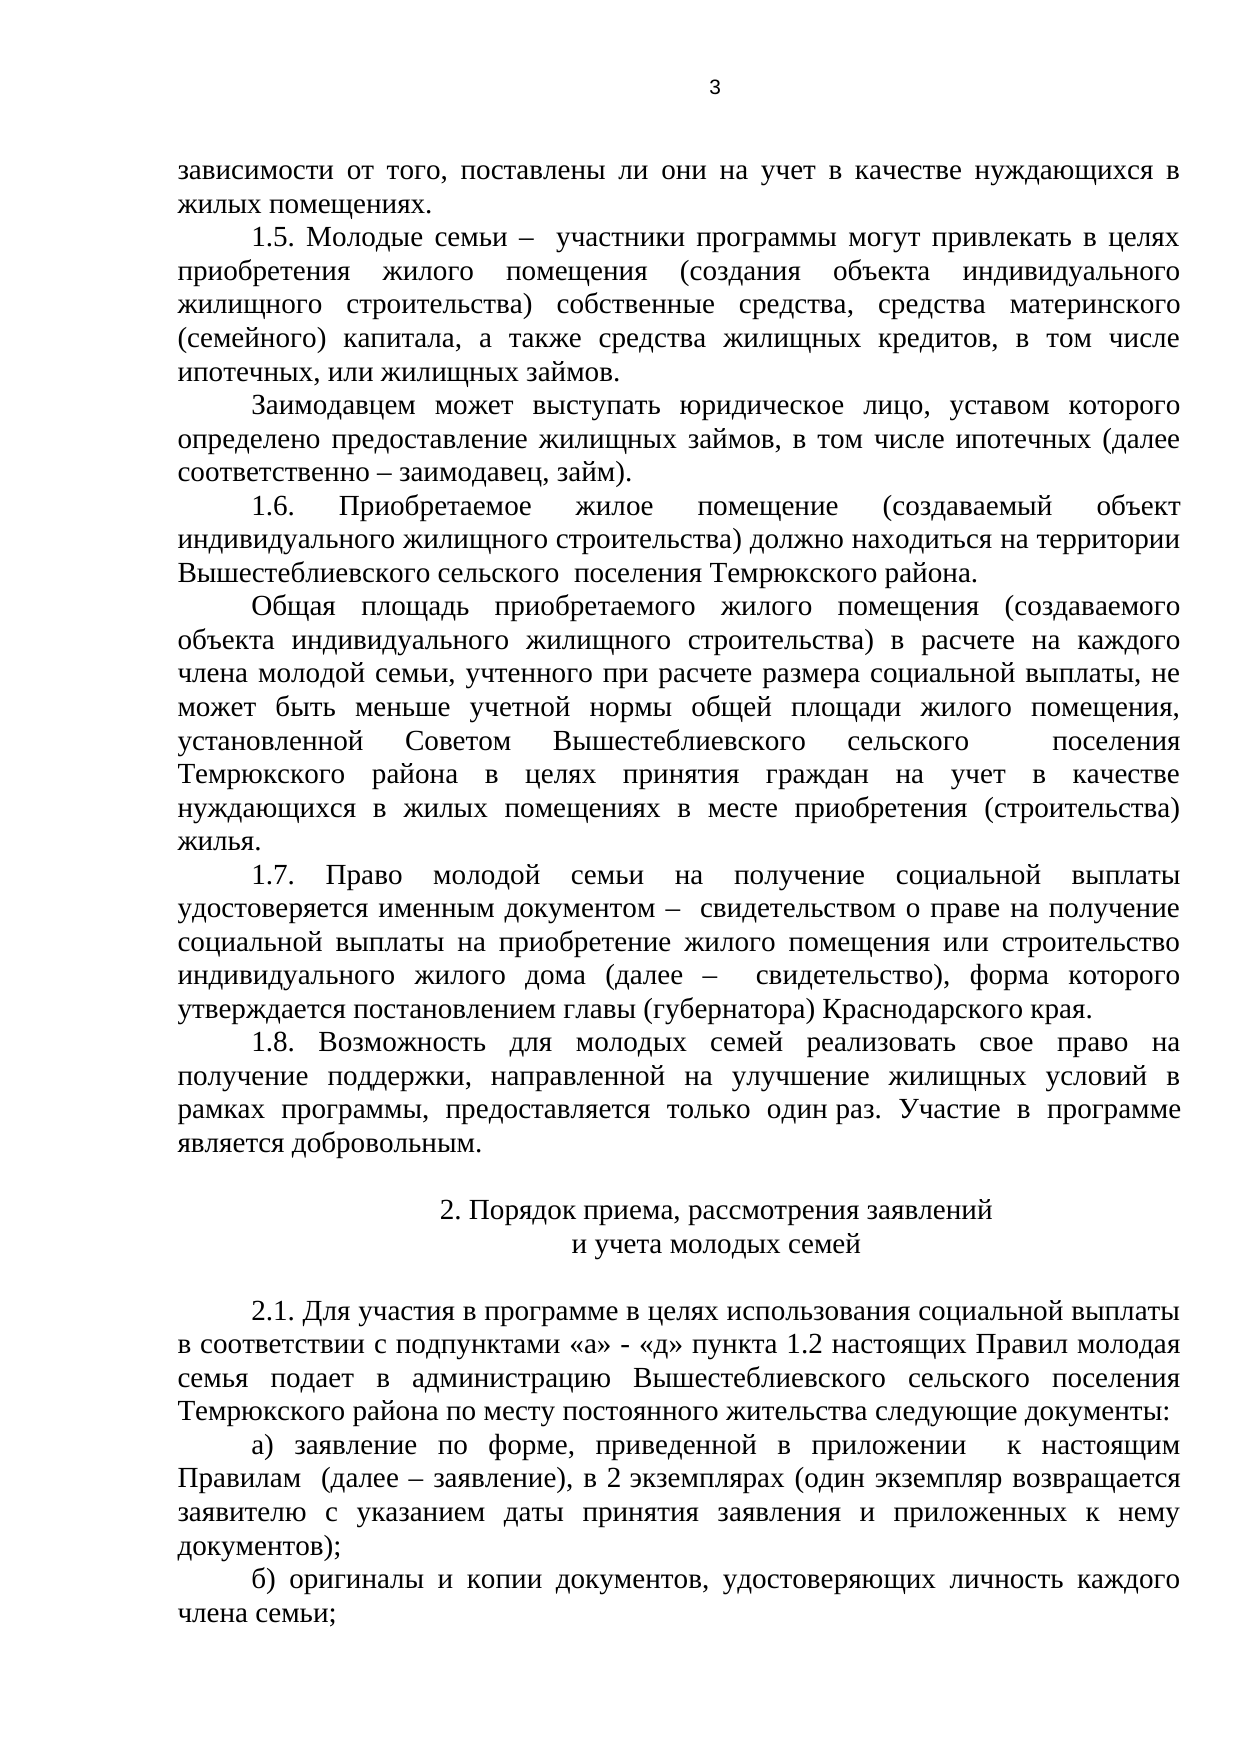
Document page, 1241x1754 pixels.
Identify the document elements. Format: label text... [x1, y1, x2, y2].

text 1.5. Молодые семьи – участники программы могут привлекать в целях приобретения жилого помещения (создания объекта индивидуального жилищного строительства) собственные средства, средства материнского (семейного) капитала, а также средства жилищных кредитов, в том числе ипотечных, или жилищных займов. [177, 219, 1181, 387]
text 2. Порядок приема, рассмотрения заявлений [177, 1192, 1181, 1226]
text 2.1. Для участия в программе в целях использования социальной выплаты в соответствии с подпунктами «а» - «д» пункта 1.2 настоящих Правил молодая семья подает в администрацию Вышестеблиевского сельского поселения Темрюкского района по месту постоянного жительства следующие документы: [177, 1293, 1181, 1427]
text 1.8. Возможность для молодых семей реализовать свое право на получение поддержки, направленной на улучшение жилищных условий в рамках программы, предоставляется только один раз. Участие в программе является добровольным. [177, 1024, 1181, 1159]
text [177, 152, 1181, 219]
text б) оригиналы и копии документов, удостоверяющих личность каждого члена семьи; [177, 1561, 1181, 1628]
text а) заявление по форме, приведенной в приложении к настоящим Правилам (далее – заявление), в 2 экземплярах (один экземпляр возвращается заявителю с указанием даты принятия заявления и приложенных к нему документов); [177, 1427, 1181, 1561]
text 1.6. Приобретаемое жилое помещение (создаваемый объект индивидуального жилищного строительства) должно находиться на территории Вышестеблиевского сельского поселения Темрюкского района. [177, 488, 1181, 588]
text Заимодавцем может выступать юридическое лицо, уставом которого определено предоставление жилищных займов, в том числе ипотечных (далее соответственно – заимодавец, займ). [177, 387, 1181, 488]
text и учета молодых семей [177, 1226, 1181, 1259]
text 1.7. Право молодой семьи на получение социальной выплаты удостоверяется именным документом – свидетельством о праве на получение социальной выплаты на приобретение жилого помещения или строительство индивидуального жилого дома (далее – свидетельство), форма которого утверждается постановлением главы (губернатора) Краснодарского края. [177, 857, 1181, 1024]
text Общая площадь приобретаемого жилого помещения (создаваемого объекта индивидуального жилищного строительства) в расчете на каждого члена молодой семьи, учтенного при расчете размера социальной выплаты, не может быть меньше учетной нормы общей площади жилого помещения, установленной Советом Вышестеблиевского сельского поселения Темрюкского района в целях принятия граждан на учет в качестве нуждающихся в жилых помещениях в месте приобретения (строительства) жилья. [177, 588, 1181, 857]
